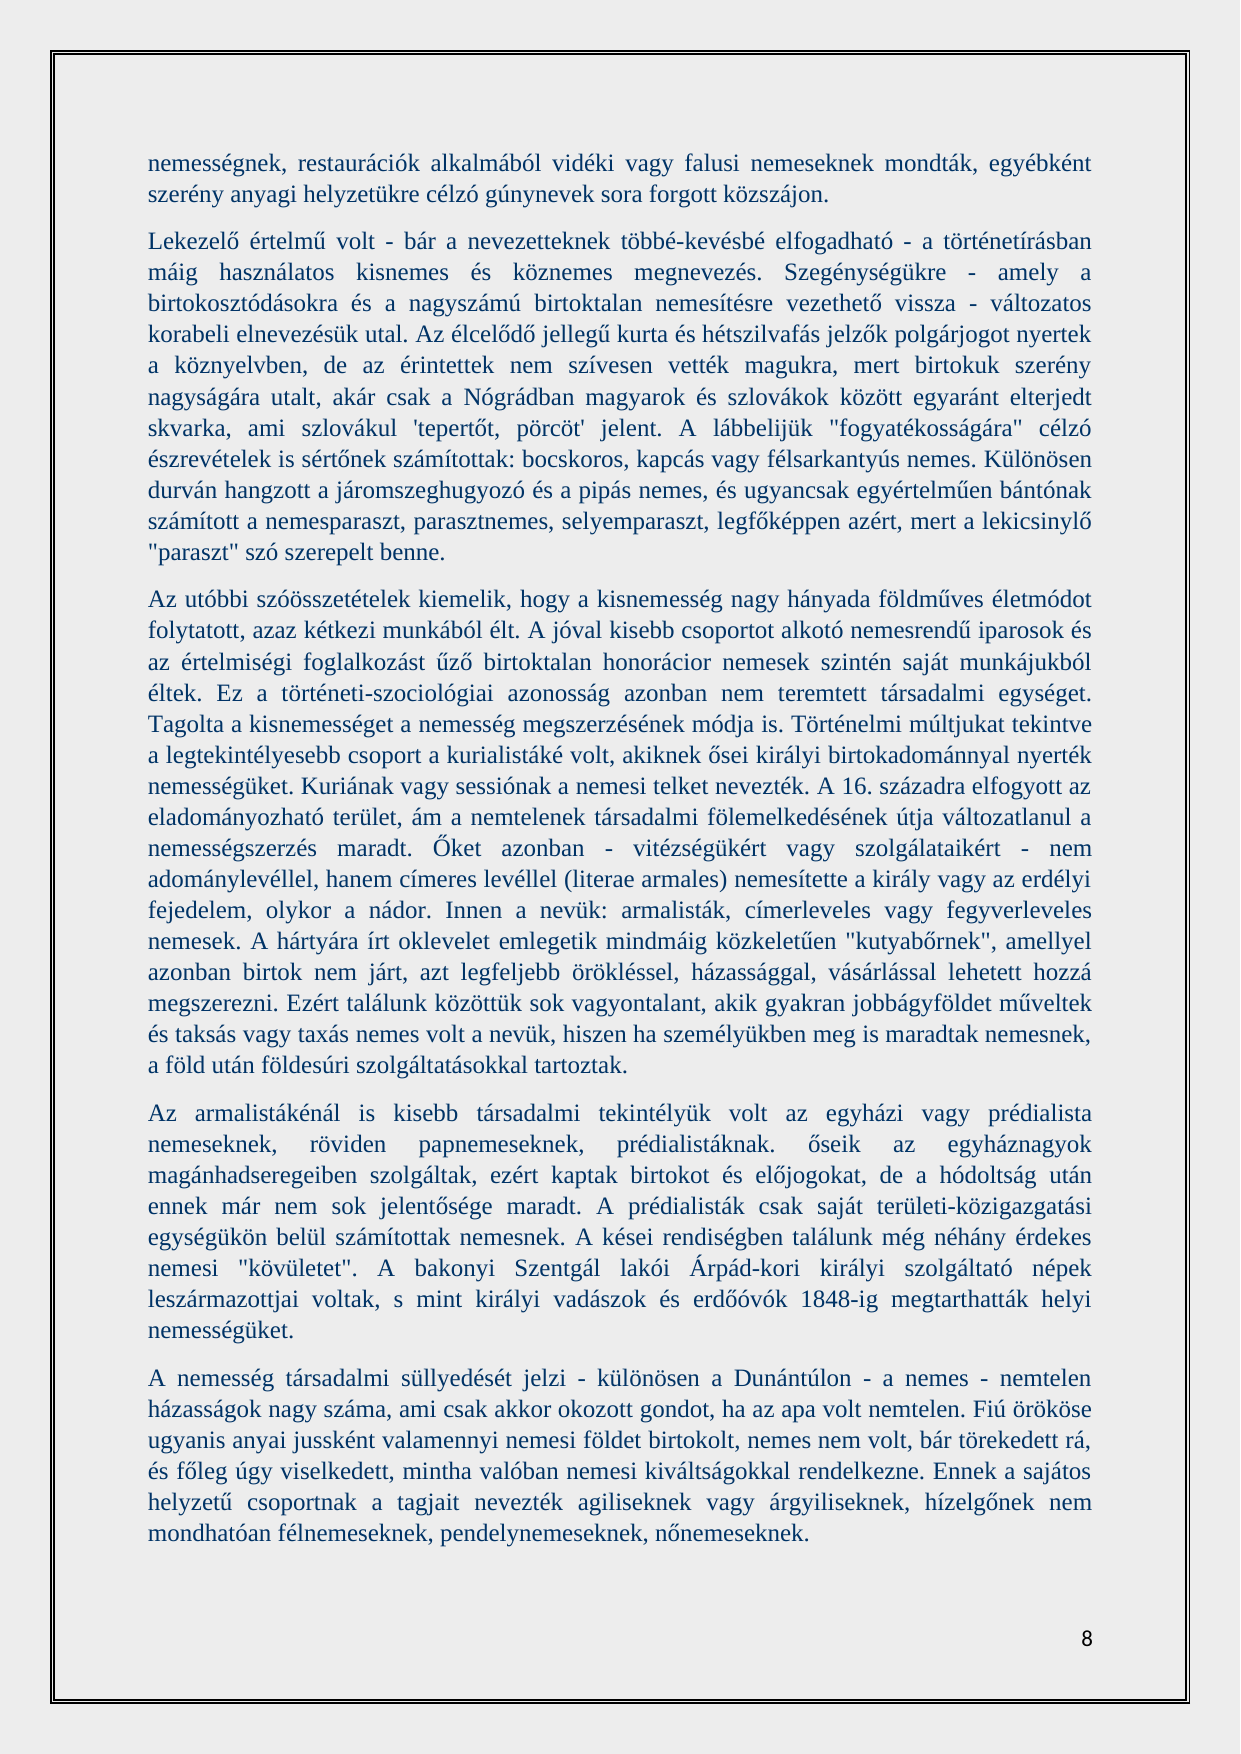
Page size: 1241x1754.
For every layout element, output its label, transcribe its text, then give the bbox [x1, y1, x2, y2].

text Az armalistákénál is kisebb társadalmi tekintélyük volt az egyházi vagy prédialista nemeseknek, röviden papnemeseknek, prédialistáknak. őseik az egyháznagyok magánhadseregeiben szolgáltak, ezért kaptak birtokot és előjogokat, de a hódoltság után ennek már nem sok jelentősége maradt. A prédialisták csak saját területi-közigazgatási egységükön belül számítottak nemesnek. A kései rendiségben találunk még néhány érdekes nemesi "kövületet". A bakonyi Szentgál lakói Árpád-kori királyi szolgáltató népek leszármazottjai voltak, s mint királyi vadászok és erdőóvók 1848-ig megtarthatták helyi nemességüket. [148, 1098, 1093, 1344]
text Az utóbbi szóösszetételek kiemelik, hogy a kisnemesség nagy hányada földműves életmódot folytatott, azaz kétkezi munkából élt. A jóval kisebb csoportot alkotó nemesrendű iparosok és az értelmiségi foglalkozást űző birtoktalan honorácior nemesek szintén saját munkájukból éltek. Ez a történeti-szociológiai azonosság azonban nem teremtett társadalmi egységet. Tagolta a kisnemességet a nemesség megszerzésének módja is. Történelmi múltjukat tekintve a legtekintélyesebb csoport a kurialistáké volt, akiknek ősei királyi birtokadománnyal nyerték nemességüket. Kuriának vagy sessiónak a nemesi telket nevezték. A 16. századra elfogyott az eladományozható terület, ám a nemtelenek társadalmi fölemelkedésének útja változatlanul a nemességszerzés maradt. Őket azonban - vitézségükért vagy szolgálataikért - nem adománylevéllel, hanem címeres levéllel (literae armales) nemesítette a király vagy az erdélyi fejedelem, olykor a nádor. Innen a nevük: armalisták, címerleveles vagy fegyverleveles nemesek. A hártyára írt oklevelet emlegetik mindmáig közkeletűen "kutyabőrnek", amellyel azonban birtok nem járt, azt legfeljebb örökléssel, házassággal, vásárlással lehetett hozzá megszerezni. Ezért találunk közöttük sok vagyontalant, akik gyakran jobbágyföldet műveltek és taksás vagy taxás nemes volt a nevük, hiszen ha személyükben meg is maradtak nemesnek, a föld után földesúri szolgáltatásokkal tartoztak. [148, 584, 1093, 1079]
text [148, 148, 1093, 207]
text A nemesség társadalmi süllyedését jelzi - különösen a Dunántúlon - a nemes - nemtelen házasságok nagy száma, ami csak akkor okozott gondot, ha az apa volt nemtelen. Fiú örököse ugyanis anyai jussként valamennyi nemesi földet birtokolt, nemes nem volt, bár törekedett rá, és főleg úgy viselkedett, mintha valóban nemesi kiváltságokkal rendelkezne. Ennek a sajátos helyzetű csoportnak a tagjait nevezték agiliseknek vagy árgyiliseknek, hízelgőnek nem mondhatóan félnemeseknek, pendelynemeseknek, nőnemeseknek. [148, 1363, 1093, 1547]
text Lekezelő értelmű volt - bár a nevezetteknek többé-kevésbé elfogadható - a történetírásban máig használatos kisnemes és köznemes megnevezés. Szegénységükre - amely a birtokosztódásokra és a nagyszámú birtoktalan nemesítésre vezethető vissza - változatos korabeli elnevezésük utal. Az élcelődő jellegű kurta és hétszilvafás jelzők polgárjogot nyertek a köznyelvben, de az érintettek nem szívesen vették magukra, mert birtokuk szerény nagyságára utalt, akár csak a Nógrádban magyarok és szlovákok között egyaránt elterjedt skvarka, ami szlovákul 'tepertőt, pörcöt' jelent. A lábbelijük "fogyatékosságára" célzó észrevételek is sértőnek számítottak: bocskoros, kapcás vagy félsarkantyús nemes. Különösen durván hangzott a járomszeghugyozó és a pipás nemes, és ugyancsak egyértelműen bántónak számított a nemesparaszt, parasztnemes, selyemparaszt, legfőképpen azért, mert a lekicsinylő "paraszt" szó szerepelt benne. [148, 226, 1093, 566]
